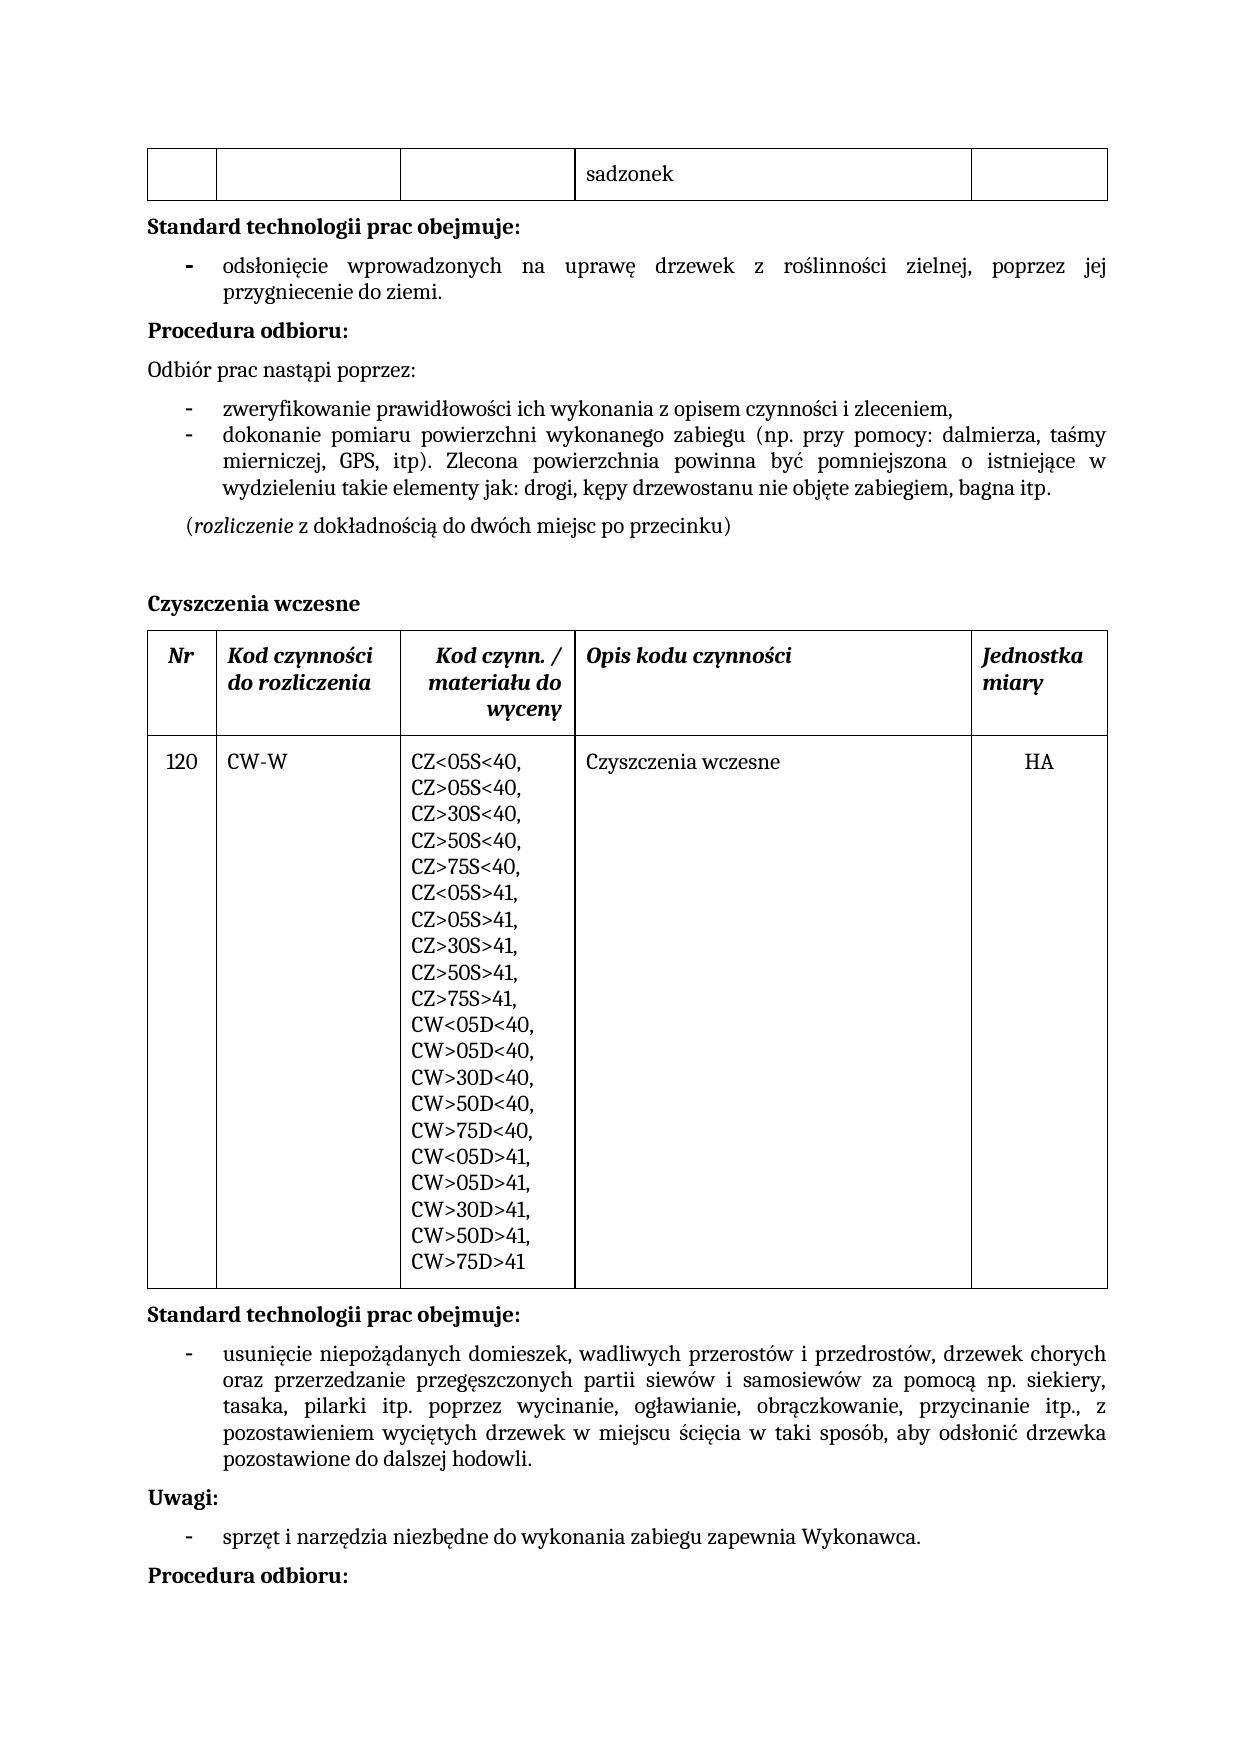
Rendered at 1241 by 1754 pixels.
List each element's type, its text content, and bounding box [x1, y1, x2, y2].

text Odbiór prac nastąpi poprzez: [148, 356, 1107, 383]
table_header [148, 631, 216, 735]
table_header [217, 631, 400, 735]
list odsłonięcie wprowadzonych na uprawę drzewek z roślinności zielnej, poprzez jej przygniecenie do ziemi. [185, 252, 1107, 305]
list usunięcie niepożądanych domieszek, wadliwych przerostów i przedrostów, drzewek chorych oraz przerzedzanie przegęszczonych partii siewów i samosiewów za pomocą np. siekiery, tasaka, pilarki itp. poprzez wycinanie, ogławianie, obrączkowanie, przycinanie itp., z pozostawieniem wyciętych drzewek w miejscu ścięcia w taki sposób, aby odsłonić drzewka pozostawione do dalszej hodowli. [185, 1340, 1107, 1472]
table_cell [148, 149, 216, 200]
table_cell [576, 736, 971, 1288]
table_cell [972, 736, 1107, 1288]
text Uwagi: [148, 1485, 1107, 1511]
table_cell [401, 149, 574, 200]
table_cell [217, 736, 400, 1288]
list sprzęt i narzędzia niezbędne do wykonania zabiegu zapewnia Wykonawca. [185, 1523, 1107, 1550]
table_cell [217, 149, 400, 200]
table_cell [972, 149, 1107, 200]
text Standard technologii prac obejmuje: [148, 213, 1107, 240]
text Czyszczenia wczesne [148, 591, 1107, 617]
text Procedura odbioru: [148, 1562, 1107, 1589]
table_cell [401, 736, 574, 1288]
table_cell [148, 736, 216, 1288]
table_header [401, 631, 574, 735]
text Standard technologii prac obejmuje: [148, 1302, 1107, 1328]
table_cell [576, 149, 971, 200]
list zweryfikowanie prawidłowości ich wykonania z opisem czynności i zleceniem, [185, 395, 1107, 422]
text Procedura odbioru: [148, 318, 1107, 344]
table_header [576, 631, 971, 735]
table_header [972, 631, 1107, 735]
text (rozliczenie z dokładnością do dwóch miejsc po przecinku) [148, 513, 1107, 539]
